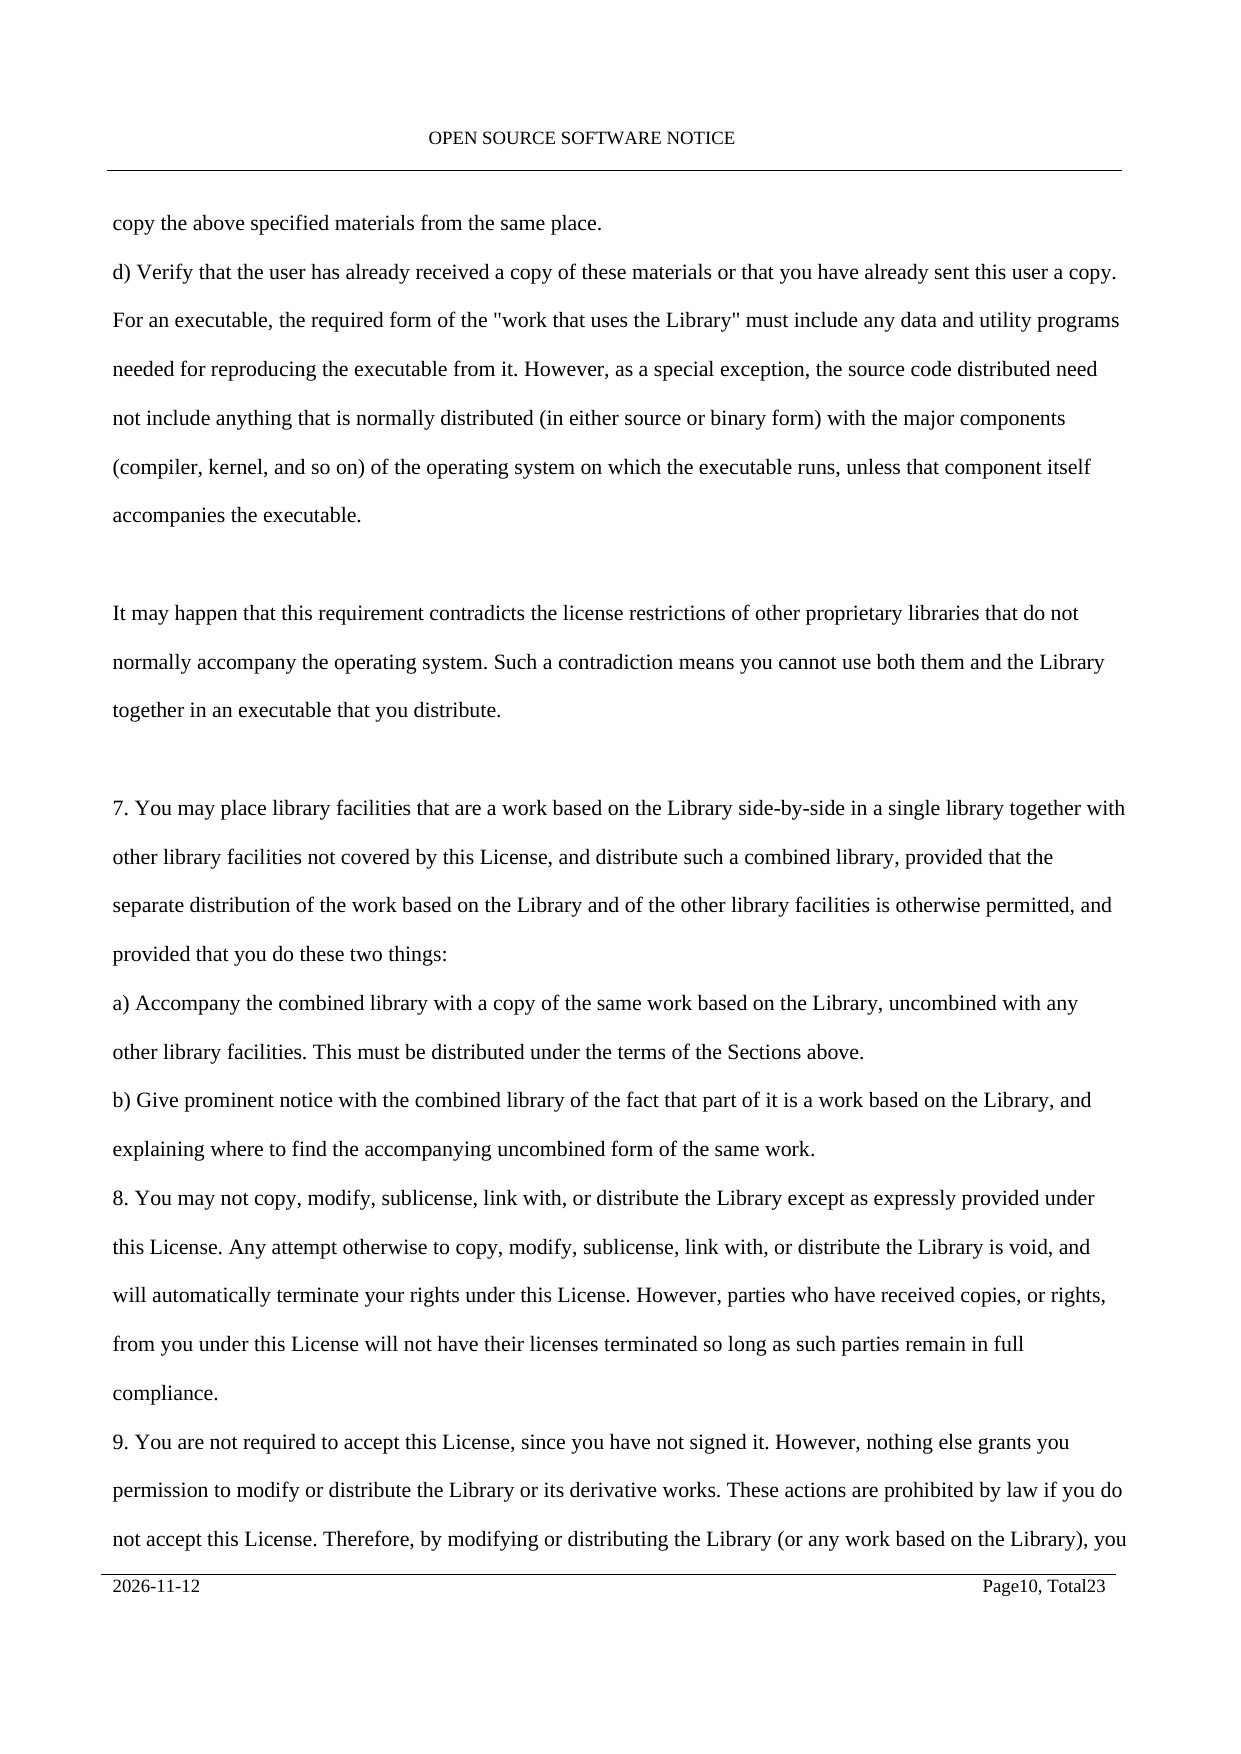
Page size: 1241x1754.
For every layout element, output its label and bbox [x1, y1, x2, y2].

text [112, 206, 1128, 1555]
